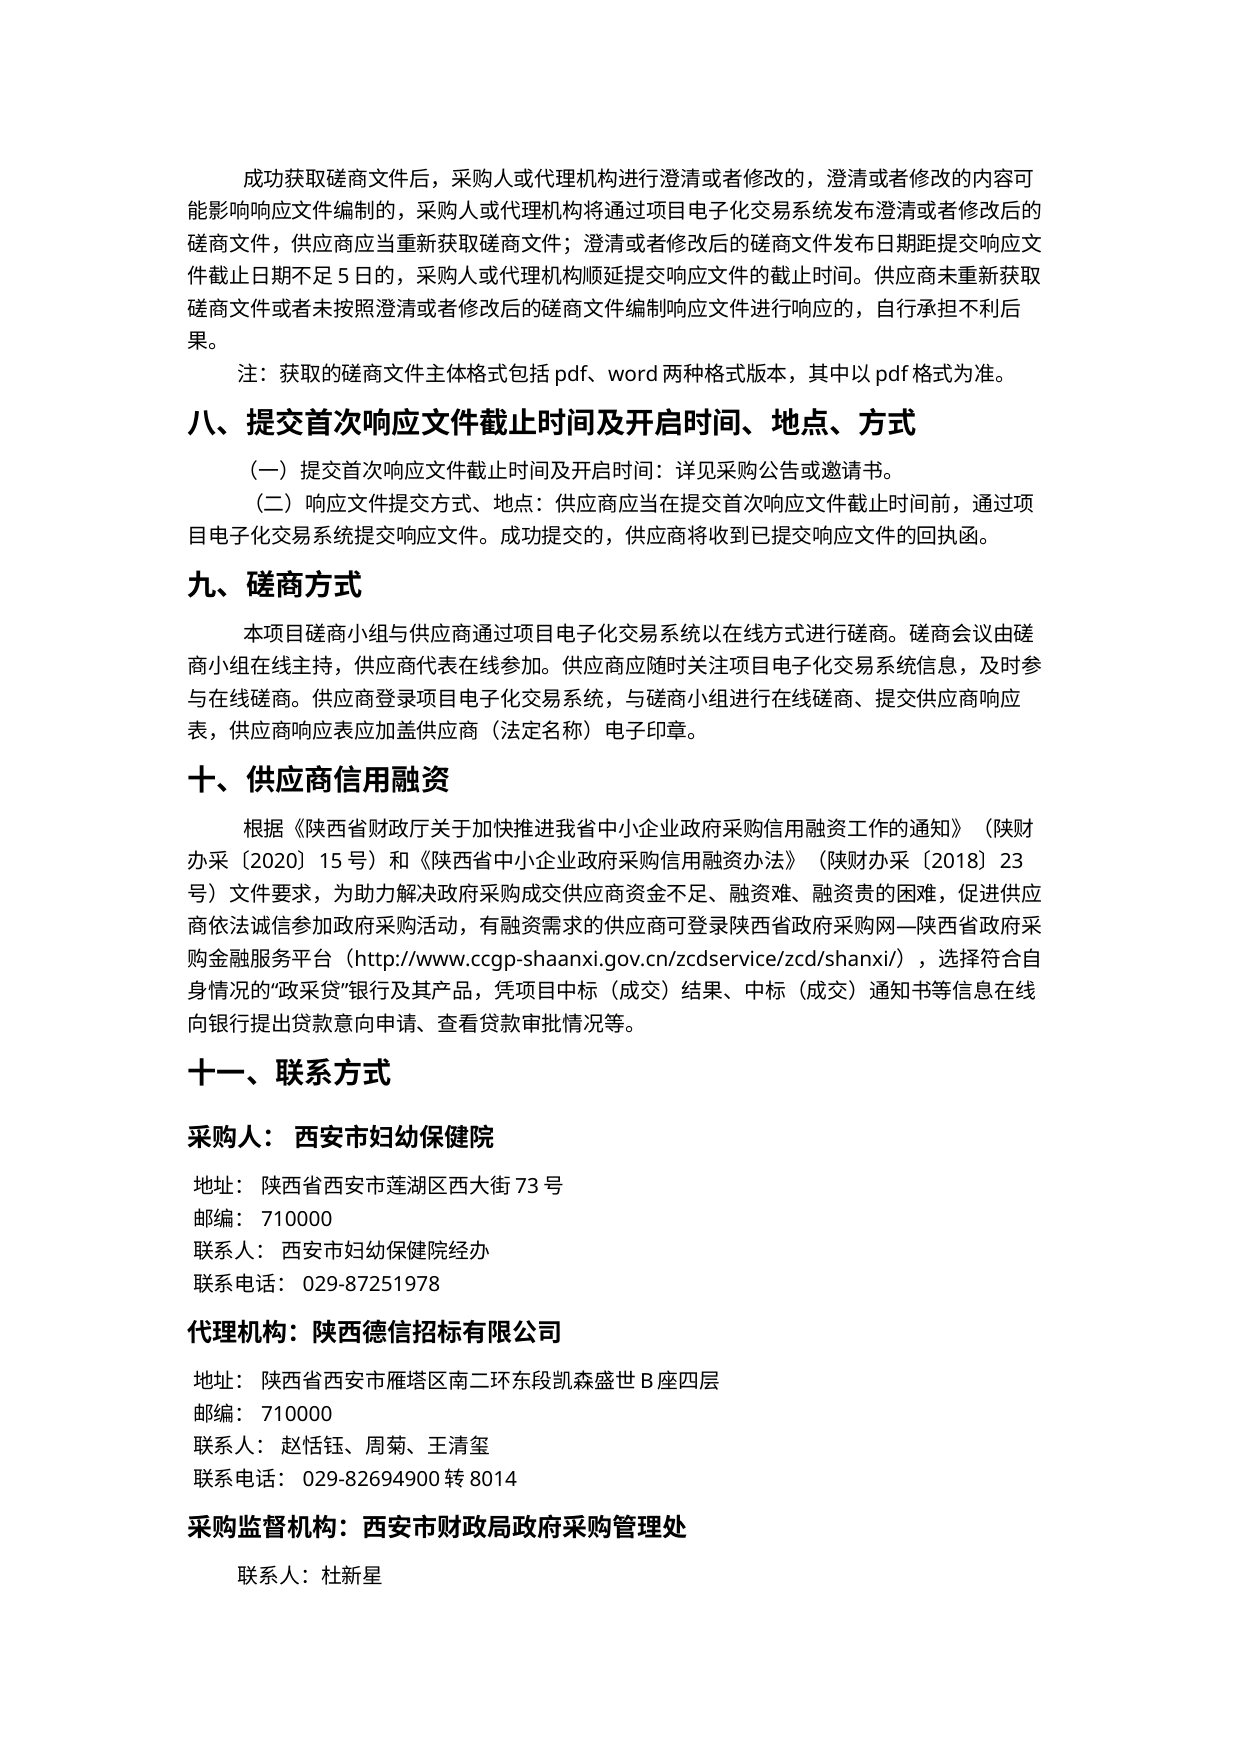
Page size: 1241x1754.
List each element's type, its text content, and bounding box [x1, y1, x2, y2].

text 联系人： 赵恬钰、周菊、王清玺 [187, 1429, 1053, 1462]
text 注：获取的磋商文件主体格式包括pdf、word两种格式版本，其中以pdf格式为准。 [187, 357, 1053, 389]
text 十一、联系方式 [187, 1039, 1053, 1104]
text （二）响应文件提交方式、地点：供应商应当在提交首次响应文件截止时间前，通过项目电子化交易系统提交响应文件。成功提交的，供应商将收到已提交响应文件的回执函。 [187, 487, 1053, 552]
text 联系人：杜新星 [187, 1559, 1053, 1592]
text 邮编： 710000 [187, 1397, 1053, 1429]
text 九、磋商方式 [187, 552, 1053, 617]
text 代理机构：陕西德信招标有限公司 [187, 1299, 1053, 1364]
text 十、供应商信用融资 [187, 747, 1053, 812]
text 根据《陕西省财政厅关于加快推进我省中小企业政府采购信用融资工作的通知》（陕财办采〔2020〕15 号）和《陕西省中小企业政府采购信用融资办法》（陕财办采〔2018〕23 号）文件要求，为助力解决政府采购成交供应商资金不足、融资难、融资贵的困难，促进供应商依法诚信参加政府采购活动，有融资需求的供应商可登录陕西省政府采购网—陕西省政府采购金融服务平台（http://www.ccgp-shaanxi.gov.cn/zcdservice/zcd/shanxi/），选择符合自身情况的“政采贷”银行及其产品，凭项目中标（成交）结果、中标（成交）通知书等信息在线向银行提出贷款意向申请、查看贷款审批情况等。 [187, 812, 1053, 1039]
text 采购人： 西安市妇幼保健院 [187, 1104, 1053, 1169]
text 联系电话： 029-87251978 [187, 1267, 1053, 1299]
text 成功获取磋商文件后，采购人或代理机构进行澄清或者修改的，澄清或者修改的内容可能影响响应文件编制的，采购人或代理机构将通过项目电子化交易系统发布澄清或者修改后的磋商文件，供应商应当重新获取磋商文件；澄清或者修改后的磋商文件发布日期距提交响应文件截止日期不足5日的，采购人或代理机构顺延提交响应文件的截止时间。供应商未重新获取磋商文件或者未按照澄清或者修改后的磋商文件编制响应文件进行响应的，自行承担不利后果。 [187, 162, 1053, 357]
text 本项目磋商小组与供应商通过项目电子化交易系统以在线方式进行磋商。磋商会议由磋商小组在线主持，供应商代表在线参加。供应商应随时关注项目电子化交易系统信息，及时参与在线磋商。供应商登录项目电子化交易系统，与磋商小组进行在线磋商、提交供应商响应表，供应商响应表应加盖供应商（法定名称）电子印章。 [187, 617, 1053, 747]
text 采购监督机构：西安市财政局政府采购管理处 [187, 1494, 1053, 1559]
text 联系电话： 029-82694900转8014 [187, 1462, 1053, 1494]
text 邮编： 710000 [187, 1202, 1053, 1234]
text （一）提交首次响应文件截止时间及开启时间：详见采购公告或邀请书。 [187, 454, 1053, 487]
text 八、提交首次响应文件截止时间及开启时间、地点、方式 [187, 389, 1053, 454]
text 地址： 陕西省西安市雁塔区南二环东段凯森盛世B座四层 [187, 1364, 1053, 1397]
text 地址： 陕西省西安市莲湖区西大街73号 [187, 1169, 1053, 1202]
text 联系人： 西安市妇幼保健院经办 [187, 1234, 1053, 1267]
